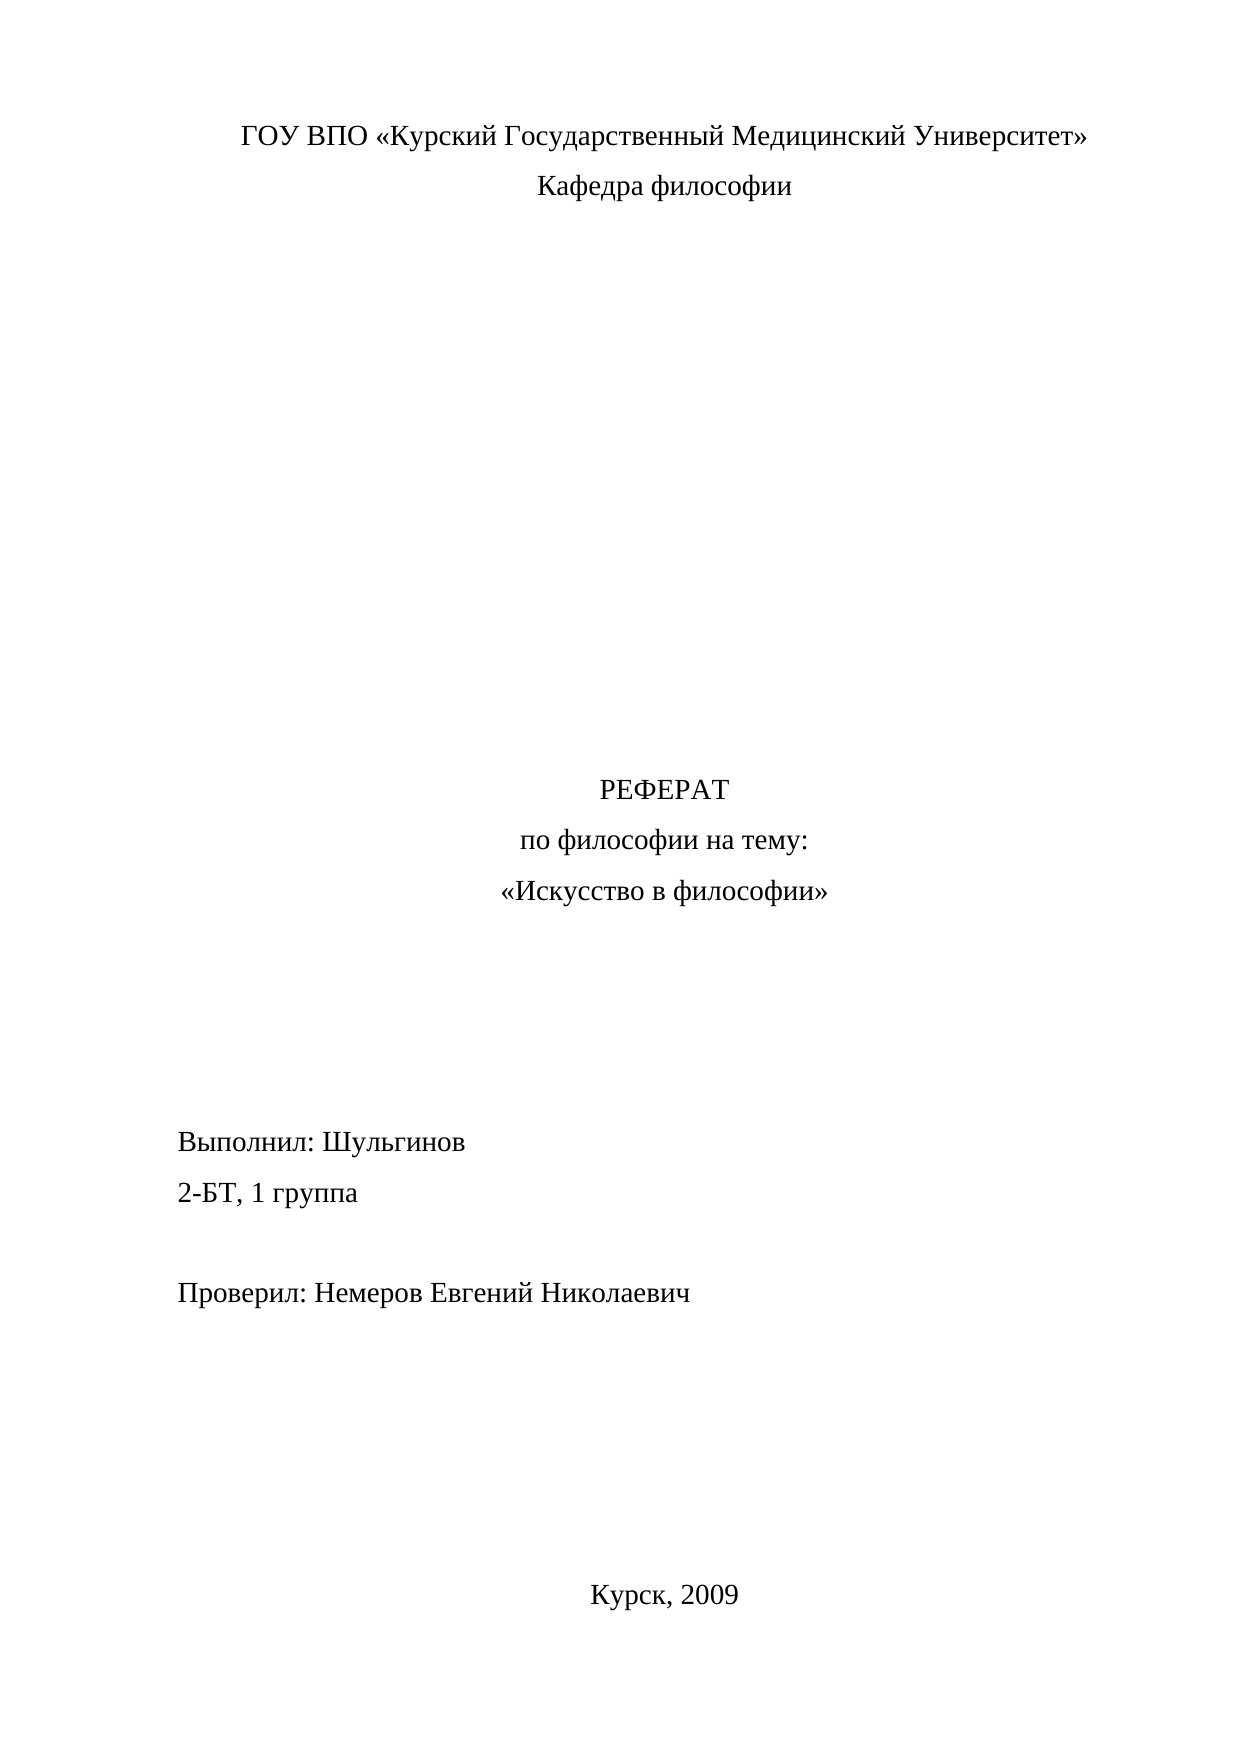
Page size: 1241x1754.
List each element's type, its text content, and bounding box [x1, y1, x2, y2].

text Курск, 2009 [177, 1577, 1152, 1611]
text Проверил: Немеров Евгений Николаевич [177, 1275, 1152, 1309]
text 2-БТ, 1 группа [177, 1175, 1152, 1208]
text ГОУ ВПО «Курский Государственный Медицинский Университет» [177, 118, 1152, 152]
text «Искусство в философии» [177, 873, 1152, 906]
text РЕФЕРАТ [177, 772, 1152, 806]
text Выполнил: Шульгинов [177, 1124, 1152, 1158]
text Кафедра философии [177, 168, 1152, 202]
text по философии на тему: [177, 822, 1152, 856]
